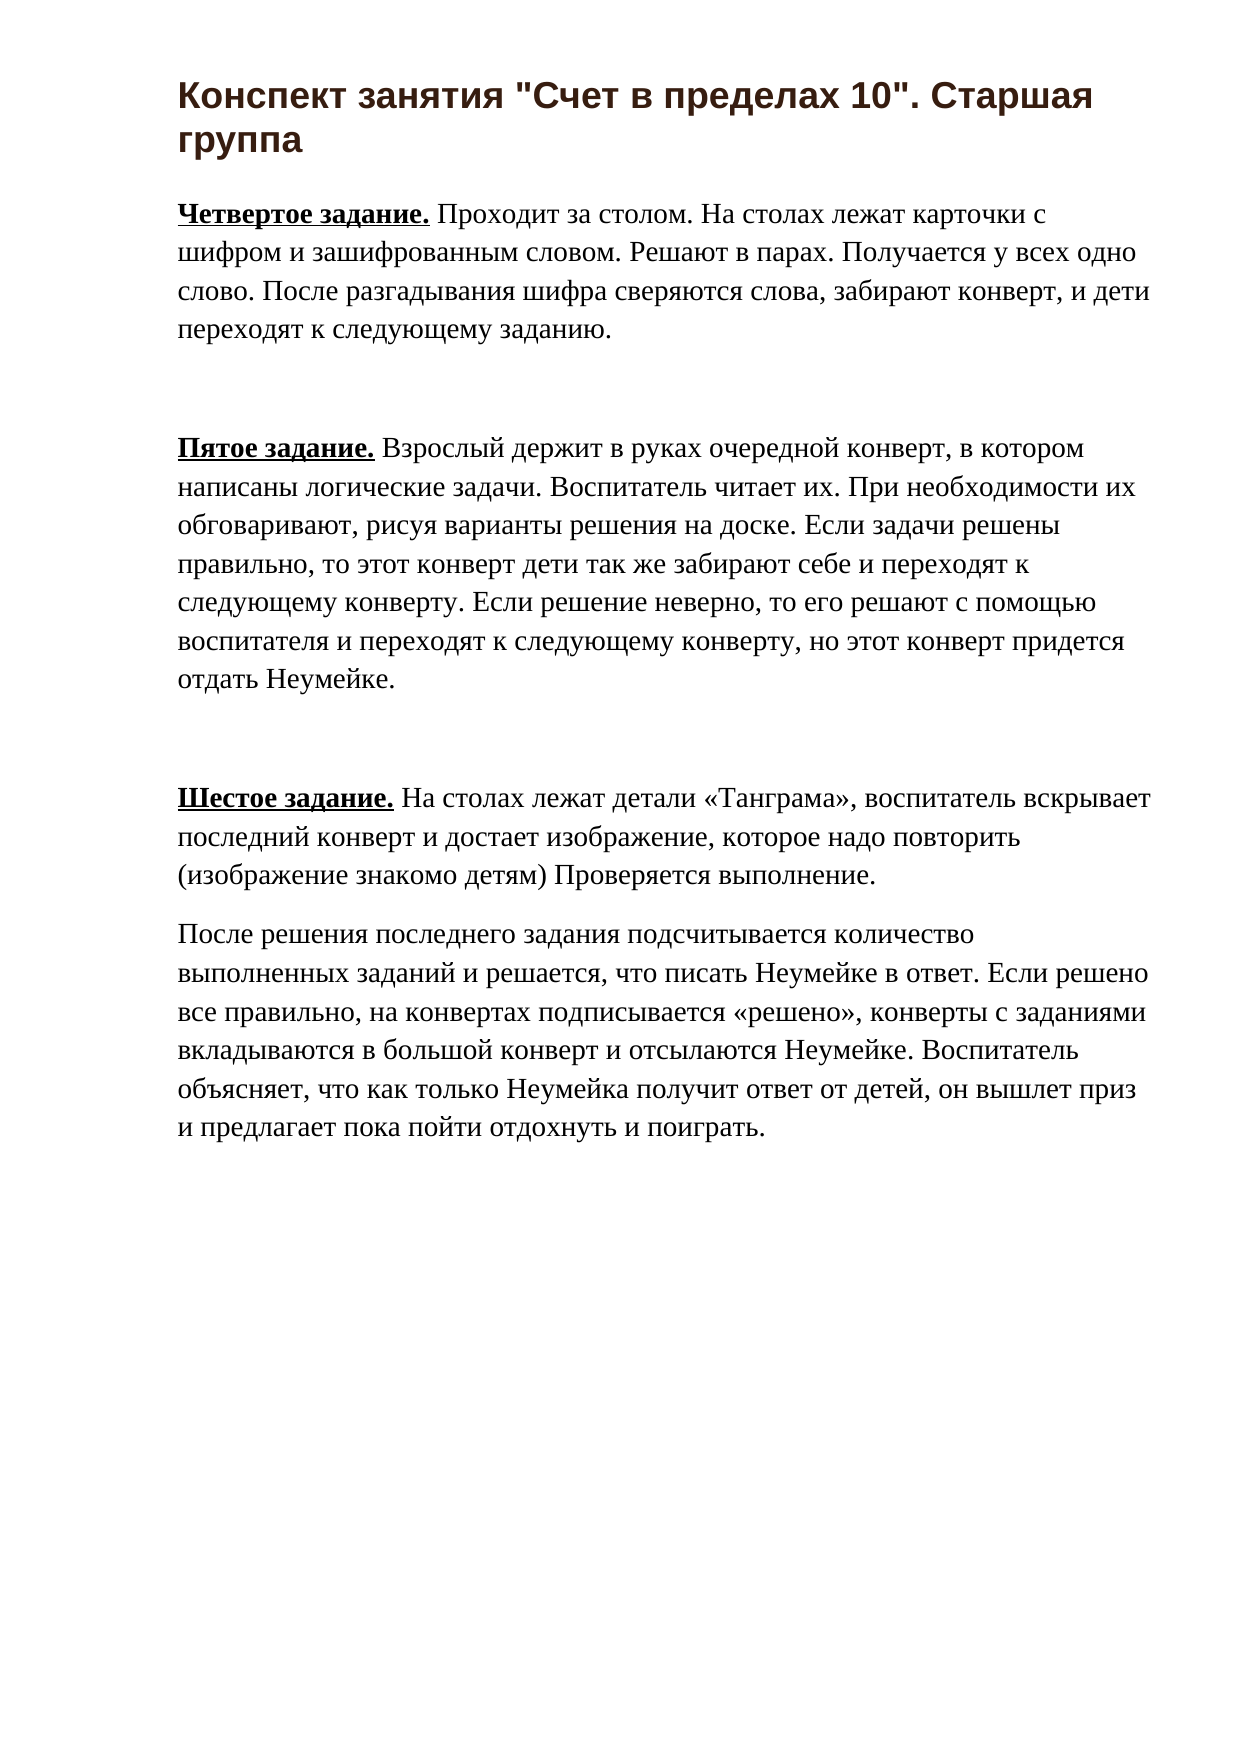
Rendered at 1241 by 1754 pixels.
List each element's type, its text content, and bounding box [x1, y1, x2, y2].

text Четвертое задание. Проходит за столом. На столах лежат карточки с шифром и зашифрованным словом. Решают в парах. Получается у всех одно слово. После разгадывания шифра сверяются слова, забирают конверт, и дети переходят к следующему заданию. [177, 196, 1152, 345]
text Шестое задание. На столах лежат детали «Танграма», воспитатель вскрывает последний конверт и достает изображение, которое надо повторить (изображение знакомо детям) Проверяется выполнение. [177, 780, 1152, 891]
text Пятое задание. Взрослый держит в руках очередной конверт, в котором написаны логические задачи. Воспитатель читает их. При необходимости их обговаривают, рисуя варианты решения на доске. Если задачи решены правильно, то этот конверт дети так же забирают себе и переходят к следующему конверту. Если решение неверно, то его решают с помощью воспитателя и переходят к следующему конверту, но этот конверт придется отдать Неумейке. [177, 430, 1152, 695]
text После решения последнего задания подсчитывается количество выполненных заданий и решается, что писать Неумейке в ответ. Если решено все правильно, на конвертах подписывается «решено», конверты с заданиями вкладываются в большой конверт и отсылаются Неумейке. Воспитатель объясняет, что как только Неумейка получит ответ от детей, он вышлет приз и предлагает пока пойти отдохнуть и поиграть. [177, 917, 1152, 1143]
